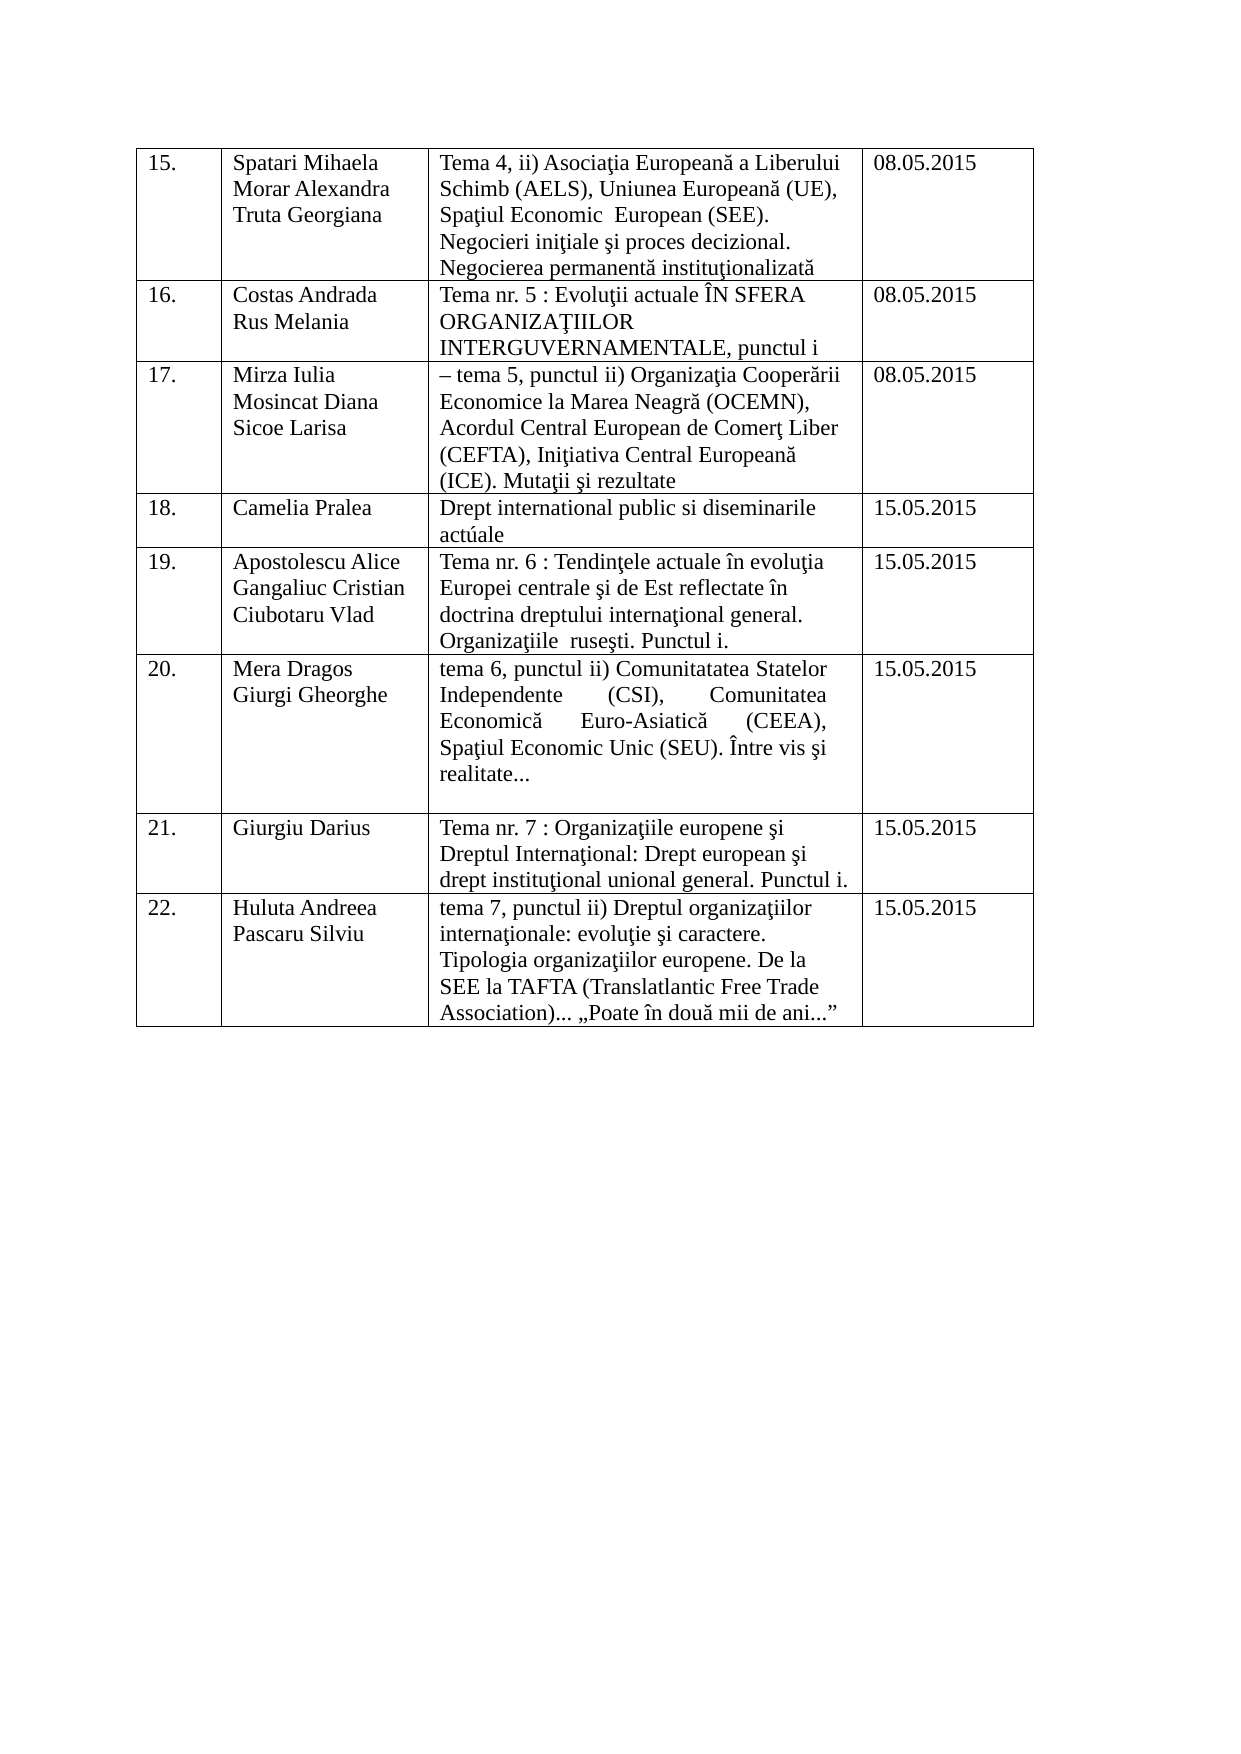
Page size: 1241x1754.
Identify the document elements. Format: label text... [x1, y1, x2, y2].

table_cell Tema nr. 5 : Evoluţii actuale ÎN SFERA ORGANIZAŢIILOR INTERGUVERNAMENTALE, punctul i [429, 281, 862, 361]
table_cell Apostolescu Alice Gangaliuc Cristian Ciubotaru Vlad [222, 548, 428, 653]
table_cell 18. [137, 494, 221, 547]
table_cell Tema nr. 7 : Organizaţiile europene şi Dreptul Internaţional: Drept european şi drept instituţional unional general. Punctul i. [429, 814, 862, 893]
table_cell 08.05.2015 [863, 281, 1033, 361]
table_cell 22. [137, 894, 221, 1026]
table_cell 15.05.2015 [863, 894, 1033, 1026]
table_cell Spatari Mihaela Morar Alexandra Truta Georgiana [222, 149, 428, 280]
table_cell Camelia Pralea [222, 494, 428, 547]
table_cell Tema nr. 6 : Tendinţele actuale în evoluţia Europei centrale şi de Est reflectate în doctrina dreptului internaţional general. Organizaţiile ruseşti. Punctul i. [429, 548, 862, 653]
table_cell tema 6, punctul ii) Comunitatatea Statelor Independente (CSI), Comunitatea Economică Euro-Asiatică (CEEA), Spaţiul Economic Unic (SEU). Între vis şi realitate... [429, 655, 862, 813]
table_cell 08.05.2015 [863, 362, 1033, 493]
table_cell Drept international public si diseminarile actúale [429, 494, 862, 547]
table_cell 21. [137, 814, 221, 893]
table_cell 17. [137, 362, 221, 493]
table_cell 15.05.2015 [863, 655, 1033, 813]
table_cell 20. [137, 655, 221, 813]
table_cell Giurgiu Darius [222, 814, 428, 893]
table_cell 15.05.2015 [863, 494, 1033, 547]
table_cell Tema 4, ii) Asociaţia Europeană a Liberului Schimb (AELS), Uniunea Europeană (UE), Spaţiul Economic European (SEE). Negocieri iniţiale şi proces decizional. Negocierea permanentă instituţionalizată [429, 149, 862, 280]
table_cell Costas Andrada Rus Melania [222, 281, 428, 361]
table_cell – tema 5, punctul ii) Organizaţia Cooperării Economice la Marea Neagră (OCEMN), Acordul Central European de Comerţ Liber (CEFTA), Iniţiativa Central Europeană (ICE). Mutaţii şi rezultate [429, 362, 862, 493]
table_cell 08.05.2015 [863, 149, 1033, 280]
table_cell tema 7, punctul ii) Dreptul organizaţiilor internaţionale: evoluţie şi caractere. Tipologia organizaţiilor europene. De la SEE la TAFTA (Translatlantic Free Trade Association)... „Poate în două mii de ani...” [429, 894, 862, 1026]
table_cell Mera Dragos Giurgi Gheorghe [222, 655, 428, 813]
table_cell 16. [137, 281, 221, 361]
table_cell 15. [137, 149, 221, 280]
table_cell Mirza Iulia Mosincat Diana Sicoe Larisa [222, 362, 428, 493]
table_cell 15.05.2015 [863, 814, 1033, 893]
table_cell 15.05.2015 [863, 548, 1033, 653]
table_cell 19. [137, 548, 221, 653]
table_cell Huluta Andreea Pascaru Silviu [222, 894, 428, 1026]
